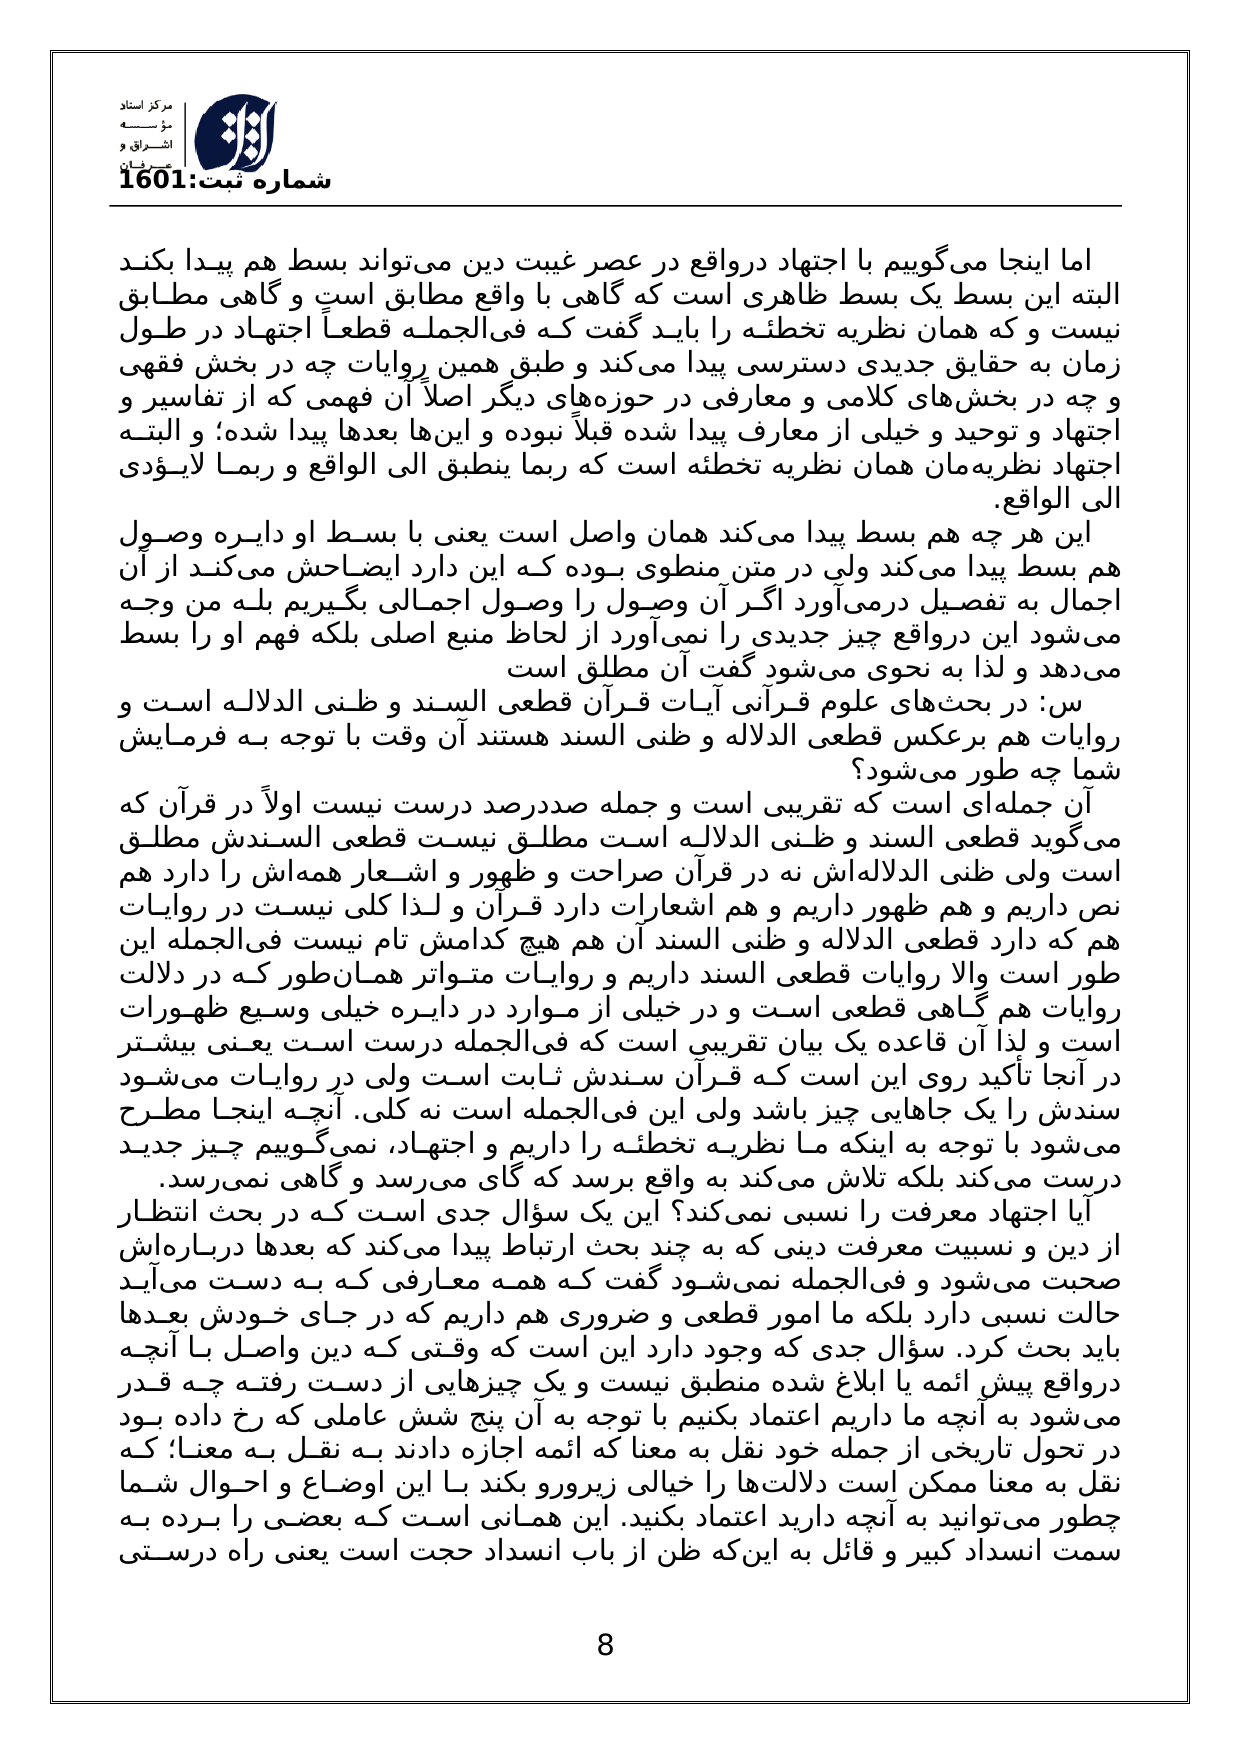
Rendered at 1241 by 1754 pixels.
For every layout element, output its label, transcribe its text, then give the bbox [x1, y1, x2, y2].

text این هر چه هم بسط پیدا می‌کند همان واصل است یعنی با بسط او دایره وصول هم بسط پیدا می‌کند ولی در متن منطوی بوده که این دارد ایضاحش می‌کند از آن اجمال به تفصیل درمی‌آورد اگر آن وصول را وصول اجمالی بگیریم بله من وجه می‌شود این درواقع چیز جدیدی را نمی‌آورد از لحاظ منبع اصلی بلکه فهم او را بسط می‌دهد و لذا به نحوی می‌شود گفت آن مطلق است [118, 515, 1122, 685]
text آن جمله‌ای است که تقریبی است و جمله صددرصد درست نیست اولاً در قرآن که می‌گوید قطعی السند و ظنی الدلاله است مطلق نیست قطعی السندش مطلق است ولی ظنی الدلاله‌اش نه در قرآن صراحت و ظهور و اشعار همه‌اش را دارد هم نص داریم و هم ظهور داریم و هم اشعارات دارد قرآن و لذا کلی نیست در روایات هم که دارد قطعی الدلاله و ظنی السند آن هم هیچ کدامش تام نیست فی‌الجمله این طور است والا روایات قطعی السند داریم و روایات متواتر همان‌طور که در دلالت روایات هم گاهی قطعی است و در خیلی از موارد در دایره خیلی وسیع ظهورات است و لذا آن قاعده یک بیان تقریبی است که فی‌الجمله درست است یعنی بیشتر در آنجا تأکید روی این است که قرآن سندش ثابت است ولی در روایات می‌شود سندش را یک جاهایی چیز باشد ولی این فی‌الجمله است نه کلی. آنچه اینجا مطرح می‌شود با توجه به اینکه ما نظریه تخطئه را داریم و اجتهاد، نمی‌گوییم چیز جدید درست می‌کند بلکه تلاش می‌کند به واقع برسد که گای می‌رسد و گاهی نمی‌رسد. [118, 787, 1122, 1194]
picture [112, 87, 279, 176]
text س: در بحث‌های علوم قرآنی آیات قرآن قطعی السند و ظنی الدلاله است و روایات هم برعکس قطعی الدلاله و ظنی السند هستند آن وقت با توجه به فرمایش شما چه طور می‌شود؟ [118, 685, 1122, 787]
text اما اینجا می‌گوییم با اجتهاد درواقع در عصر غیبت دین می‌تواند بسط هم پیدا بکند البته این بسط یک بسط ظاهری است که گاهی با واقع مطابق است و گاهی مطابق نیست و که همان نظریه تخطئه را باید گفت که فی‌الجمله قطعاً اجتهاد در طول زمان به حقایق جدیدی دسترسی پیدا می‌کند و طبق همین روایات چه در بخش فقهی و چه در بخش‌های کلامی و معارفی در حوزه‌های دیگر اصلاً آن فهمی که از تفاسیر و اجتهاد و توحید و خیلی از معارف پیدا شده قبلاً نبوده و این‌ها بعدها پیدا شده؛ و البته اجتهاد نظریه‌مان همان نظریه تخطئه است که ربما ینطبق الی الواقع و ربما لایؤدی الی الواقع. [118, 243, 1122, 515]
